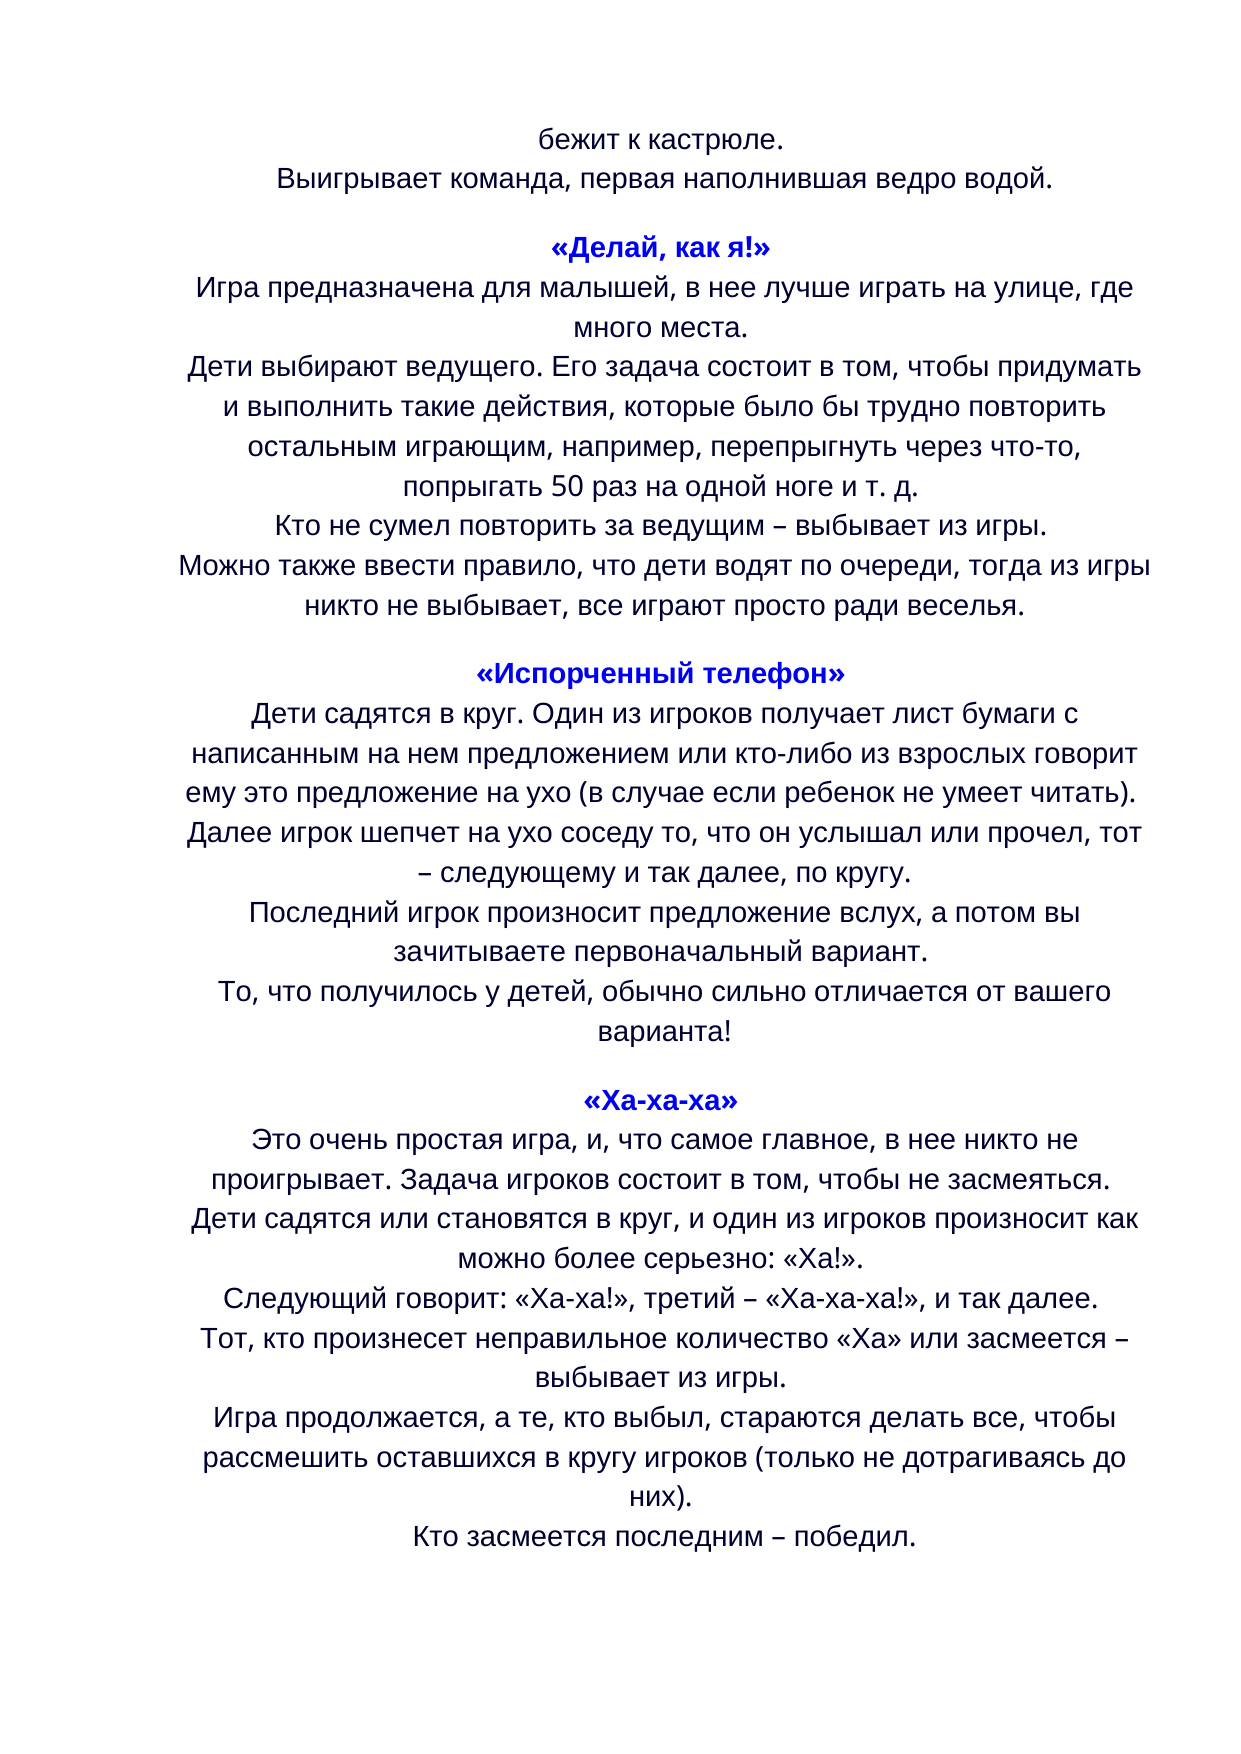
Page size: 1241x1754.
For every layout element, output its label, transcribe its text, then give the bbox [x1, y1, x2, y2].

text «Ха-ха-ха» Это очень простая игра, и, что самое главное, в нее никто не проигрывает. Задача игроков состоит в том, чтобы не засмеяться. Дети садятся или становятся в круг, и один из игроков произносит как можно более серьезно: «Ха!». Следующий говорит: «Ха-ха!», третий – «Ха-ха-ха!», и так далее. Тот, кто произнесет неправильное количество «Ха» или засмеется – выбывает из игры. Игра продолжается, а те, кто выбыл, стараются делать все, чтобы рассмешить оставшихся в кругу игроков (только не дотрагиваясь до них). Кто засмеется последним – победил. [177, 1079, 1152, 1555]
text «Испорченный телефон» Дети садятся в круг. Один из игроков получает лист бумаги с написанным на нем предложением или кто-либо из взрослых говорит ему это предложение на ухо (в случае если ребенок не умеет читать). Далее игрок шепчет на ухо соседу то, что он услышал или прочел, тот – следующему и так далее, по кругу. Последний игрок произносит предложение вслух, а потом вы зачитываете первоначальный вариант. То, что получилось у детей, обычно сильно отличается от вашего варианта! [177, 653, 1152, 1049]
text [177, 118, 1152, 197]
text «Делай, как я!» Игра предназначена для малышей, в нее лучше играть на улице, где много места. Дети выбирают ведущего. Его задача состоит в том, чтобы придумать и выполнить такие действия, которые было бы трудно повторить остальным играющим, например, перепрыгнуть через что-то, попрыгать 50 раз на одной ноге и т. д. Кто не сумел повторить за ведущим – выбывает из игры. Можно также ввести правило, что дети водят по очереди, тогда из игры никто не выбывает, все играют просто ради веселья. [177, 227, 1152, 623]
